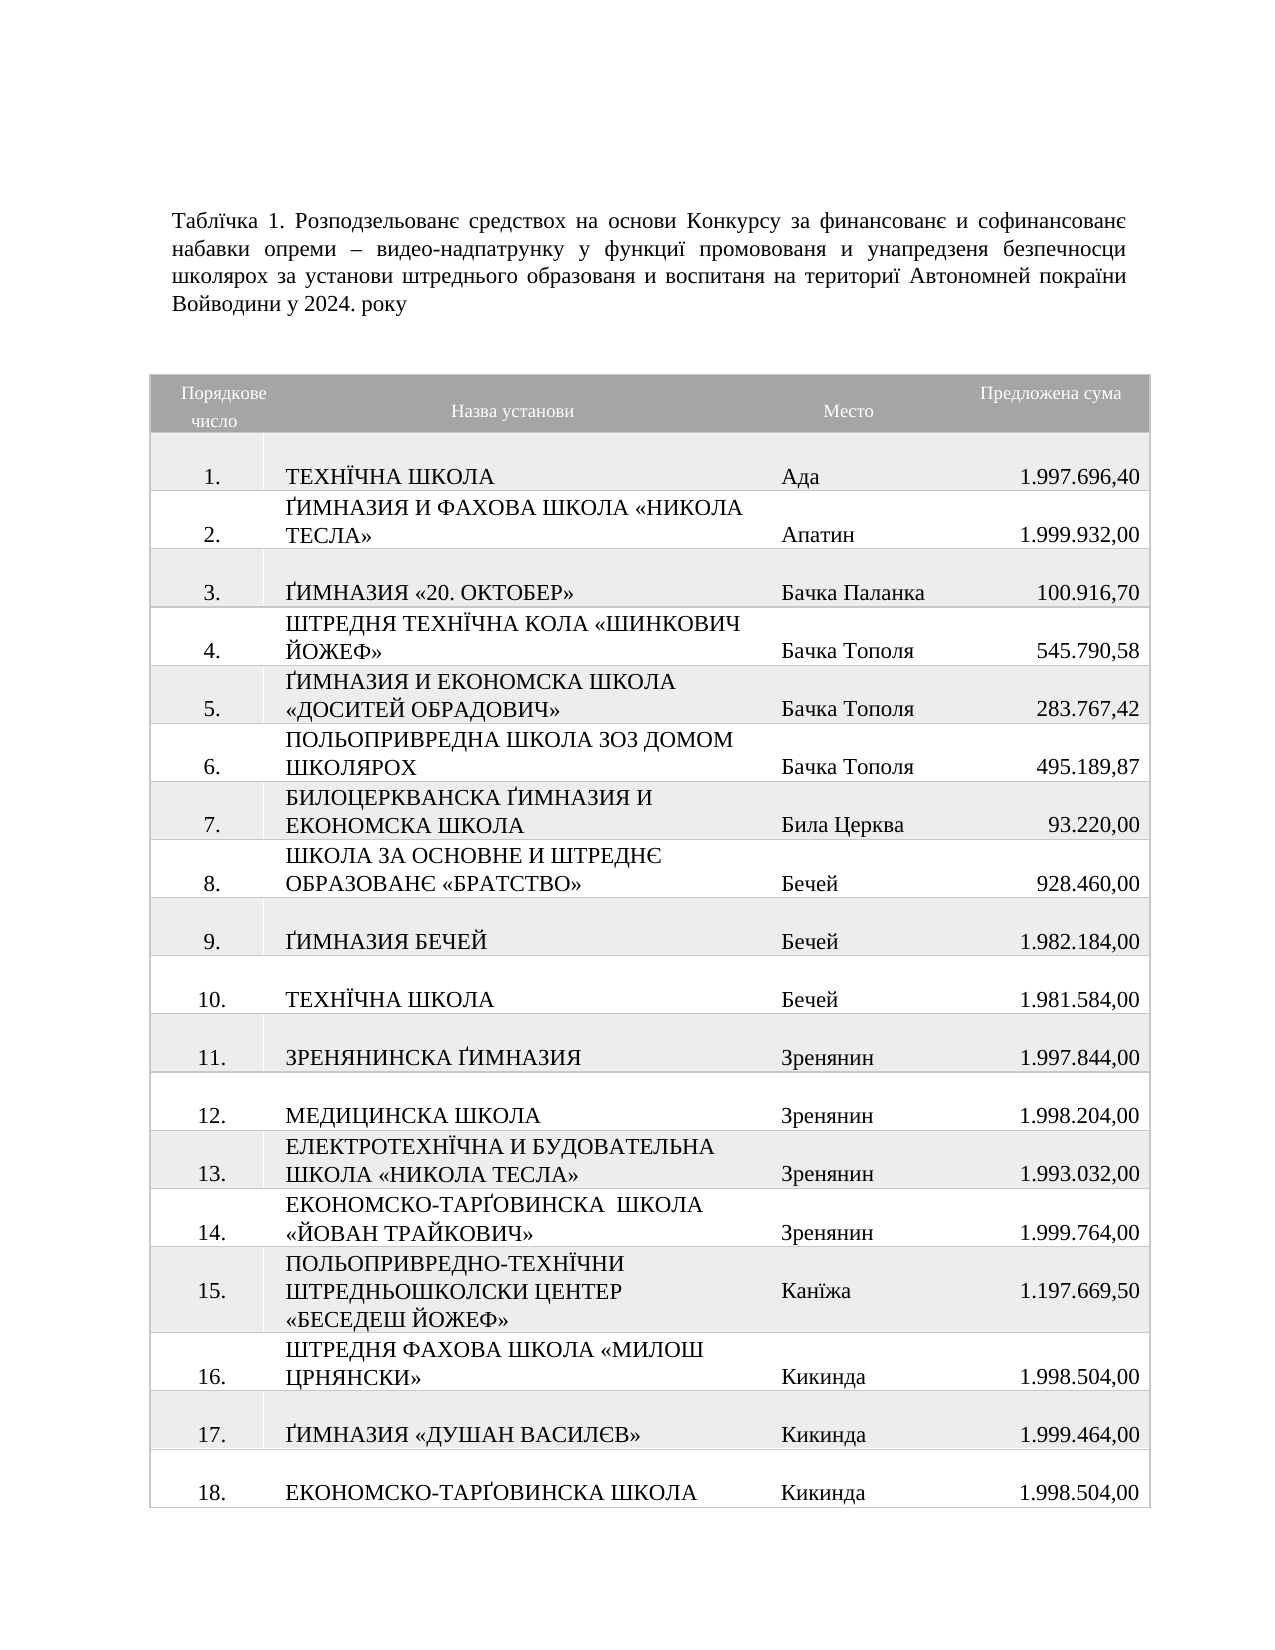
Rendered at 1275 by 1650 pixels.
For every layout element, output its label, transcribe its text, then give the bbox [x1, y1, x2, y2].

table_header Порядкове число [151, 375, 269, 432]
table_cell 1.999.764,00 [951, 1189, 1149, 1246]
table_cell 1.997.696,40 [951, 433, 1149, 490]
table_cell 6. [151, 724, 263, 781]
table_cell 4. [151, 608, 263, 664]
table_cell 11. [151, 1014, 263, 1071]
table_cell 7. [151, 782, 263, 839]
table_cell Апатин [760, 491, 951, 548]
table_cell ШКОЛА ЗА ОСНОВНЕ И ШТРЕДНЄ ОБРАЗОВАНЄ «БРАТСТВО» [264, 840, 760, 897]
table_cell Бечей [760, 898, 951, 955]
table_cell ЕКОНОМСКО-ТАРҐОВИНСКА ШКОЛА «ЙОВАН ТРАЙКОВИЧ» [264, 1189, 760, 1246]
table_cell ҐИМНАЗИЯ И ЕКОНОМСКА ШКОЛА «ДОСИТЕЙ ОБРАДОВИЧ» [264, 666, 760, 723]
table_cell 1.982.184,00 [951, 898, 1149, 955]
table_cell 1.998.204,00 [951, 1073, 1149, 1130]
table_cell 16. [151, 1333, 263, 1390]
table_cell ПОЛЬОПРИВРЕДНО-ТЕХНЇЧНИ ШТРЕДНЬОШКОЛСКИ ЦЕНТЕР «БЕСЕДЕШ ЙОЖЕФ» [264, 1247, 760, 1332]
table_cell Бачка Паланка [760, 549, 951, 606]
table_cell 1.997.844,00 [951, 1014, 1149, 1071]
text Таблїчка 1. Рoзподзельованє средствох на основи Конкурсу за финансованє и софинансованє набавки опреми – видео-надпатрунку у функциї промовованя и унапредзеня безпечносци школярох за установи штреднього образованя и воспитаня на териториї Автономней покраїни Войводини у 2024. року [172, 207, 1128, 316]
table_cell 1.981.584,00 [951, 956, 1149, 1013]
table_cell 12. [151, 1073, 263, 1130]
table_cell 13. [151, 1131, 263, 1188]
table_cell Бачка Тополя [760, 724, 951, 781]
table_cell ПОЛЬОПРИВРЕДНА ШКОЛА ЗОЗ ДОМОМ ШКОЛЯРОХ [264, 724, 760, 781]
table_header Предложена сума [951, 375, 1149, 432]
table_cell 93.220,00 [951, 782, 1149, 839]
table_cell Бечей [760, 840, 951, 897]
table_cell 2. [151, 491, 263, 548]
table_cell ҐИМНАЗИЯ «20. ОКТОБЕР» [264, 549, 760, 606]
table_cell 1.998.504,00 [951, 1450, 1149, 1507]
table_cell Бечей [760, 956, 951, 1013]
table_cell Канїжа [760, 1247, 951, 1332]
table_header Назва установи [269, 375, 760, 432]
table_cell ТЕХНЇЧНА ШКОЛА [264, 956, 760, 1013]
table_cell 545.790,58 [951, 608, 1149, 664]
table_cell Кикинда [760, 1391, 951, 1448]
table_cell 8. [151, 840, 263, 897]
table_cell Кикинда [760, 1333, 951, 1390]
table_cell ЗРЕНЯНИНСКА ҐИМНАЗИЯ [264, 1014, 760, 1071]
table_cell Кикинда [760, 1450, 951, 1507]
table_cell Зренянин [760, 1014, 951, 1071]
table_cell Зренянин [760, 1189, 951, 1246]
table_cell 928.460,00 [951, 840, 1149, 897]
table_cell ҐИМНАЗИЯ И ФАХОВА ШКОЛА «НИКОЛА ТЕСЛА» [264, 491, 760, 548]
table_cell 1.999.464,00 [951, 1391, 1149, 1448]
table_cell 10. [151, 956, 263, 1013]
table_cell 1.993.032,00 [951, 1131, 1149, 1188]
table_cell Зренянин [760, 1073, 951, 1130]
table_cell ШТРЕДНЯ ФАХОВА ШКОЛА «МИЛОШ ЦРНЯНСКИ» [264, 1333, 760, 1390]
table_cell 15. [151, 1247, 263, 1332]
table_cell 1. [151, 433, 263, 490]
table_cell 14. [151, 1189, 263, 1246]
table_cell 495.189,87 [951, 724, 1149, 781]
table_cell Бачка Тополя [760, 666, 951, 723]
table_cell 100.916,70 [951, 549, 1149, 606]
table_cell 1.197.669,50 [951, 1247, 1149, 1332]
table_cell ҐИМНАЗИЯ «ДУШАН ВАСИЛЄВ» [264, 1391, 760, 1448]
table_cell Ада [760, 433, 951, 490]
table_cell 18. [151, 1450, 263, 1507]
table_cell 5. [151, 666, 263, 723]
table_cell Зренянин [760, 1131, 951, 1188]
table_header Место [760, 375, 951, 432]
table_cell 1.998.504,00 [951, 1333, 1149, 1390]
table_cell ЕЛЕКТРОТЕХНЇЧНА И БУДОВАТЕЛЬНА ШКОЛА «НИКОЛА ТЕСЛА» [264, 1131, 760, 1188]
table_cell ТЕХНЇЧНА ШКОЛА [264, 433, 760, 490]
table_cell 3. [151, 549, 263, 606]
table_cell ШТРЕДНЯ ТЕХНЇЧНА КОЛА «ШИНКОВИЧ ЙОЖЕФ» [264, 608, 760, 664]
table_cell ҐИМНАЗИЯ БЕЧЕЙ [264, 898, 760, 955]
table_cell Била Церква [760, 782, 951, 839]
table_cell БИЛОЦEРКВAНСКA ҐИМНАЗИЯ И EКОНОМСКA ШКОЛA [264, 782, 760, 839]
table_cell 17. [151, 1391, 263, 1448]
table_cell 1.999.932,00 [951, 491, 1149, 548]
table_cell 9. [151, 898, 263, 955]
table_cell ЕКОНОМСКО-ТАРҐОВИНСКА ШКОЛА [264, 1450, 760, 1507]
table_cell МЕДИЦИНСКА ШКОЛА [264, 1073, 760, 1130]
table_cell 283.767,42 [951, 666, 1149, 723]
table_cell Бачка Тополя [760, 608, 951, 664]
